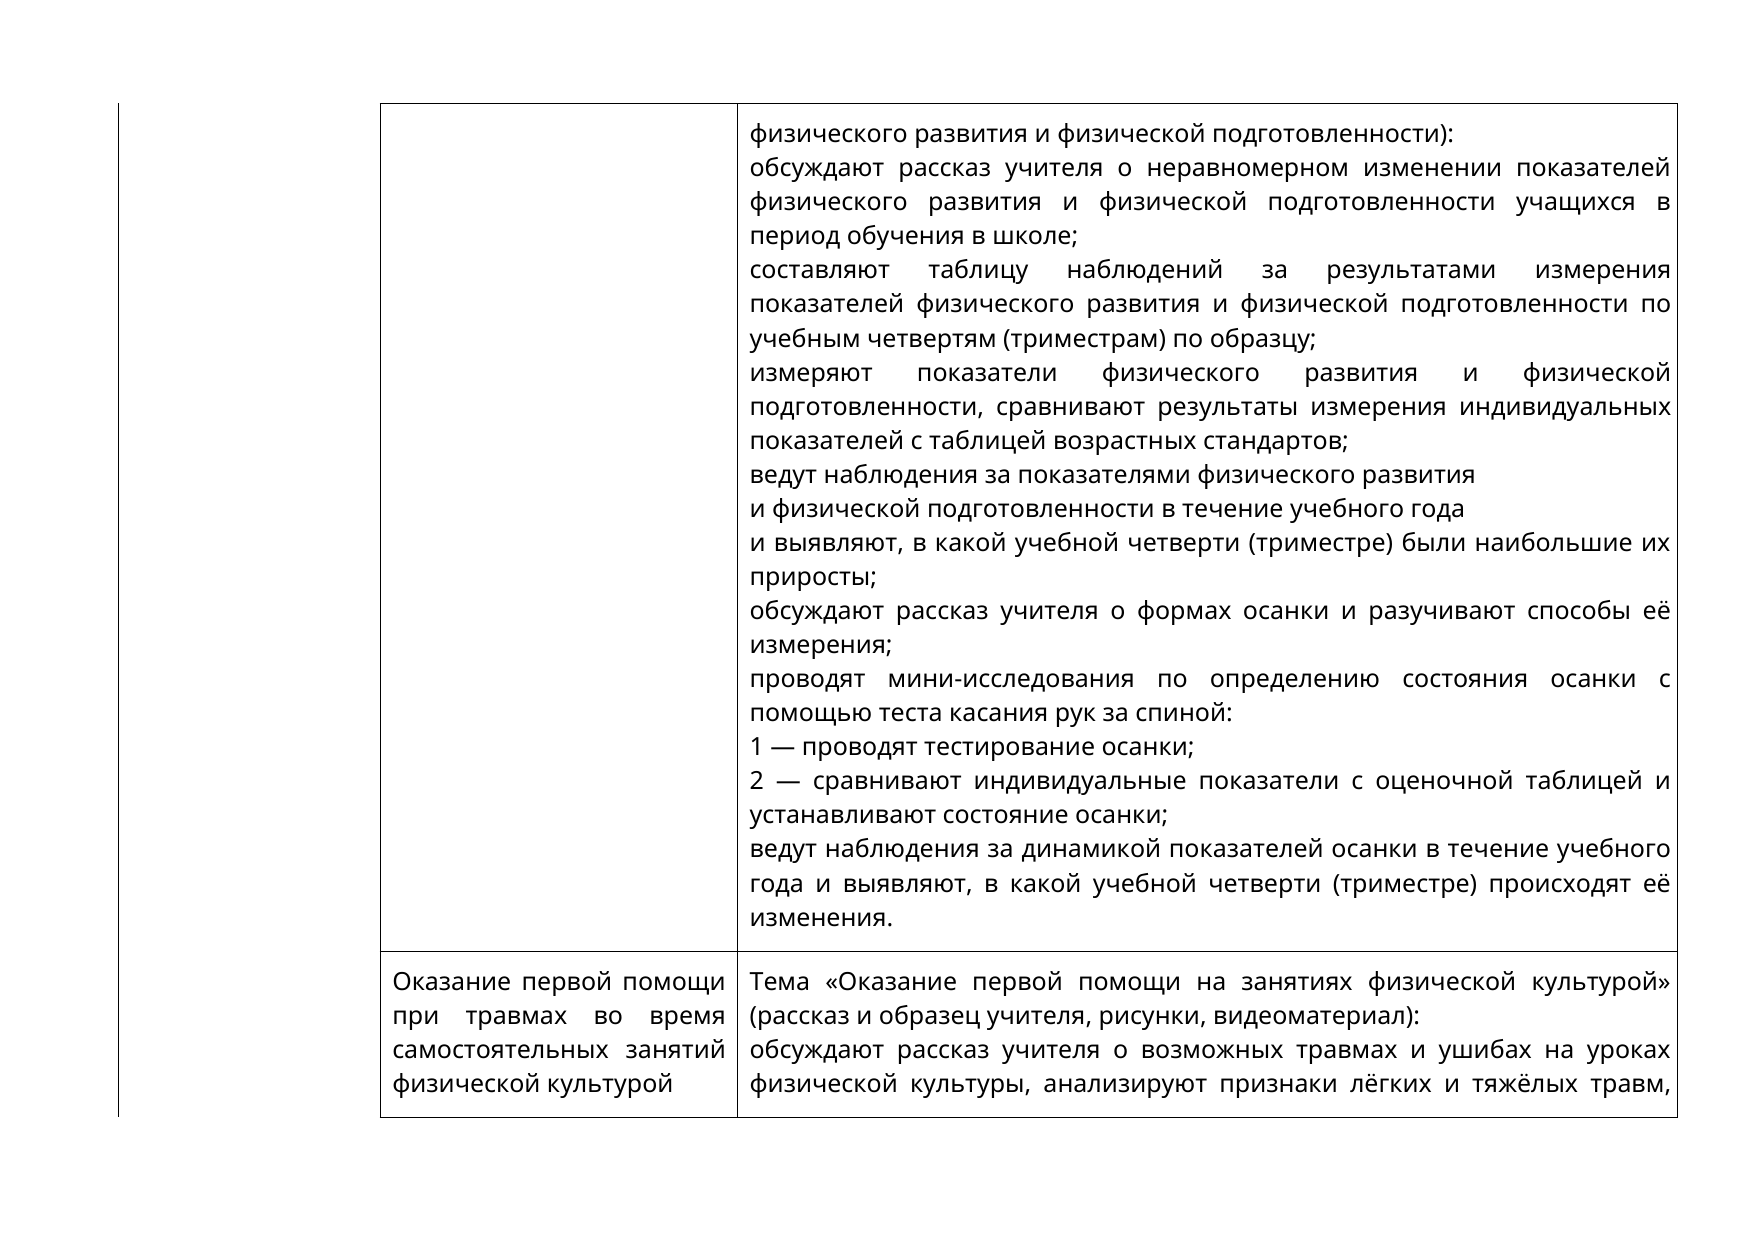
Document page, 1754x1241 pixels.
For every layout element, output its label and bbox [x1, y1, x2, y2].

table_cell [381, 104, 737, 951]
table_cell [738, 104, 1677, 951]
table_cell [738, 952, 1677, 1117]
table_cell [381, 952, 737, 1117]
